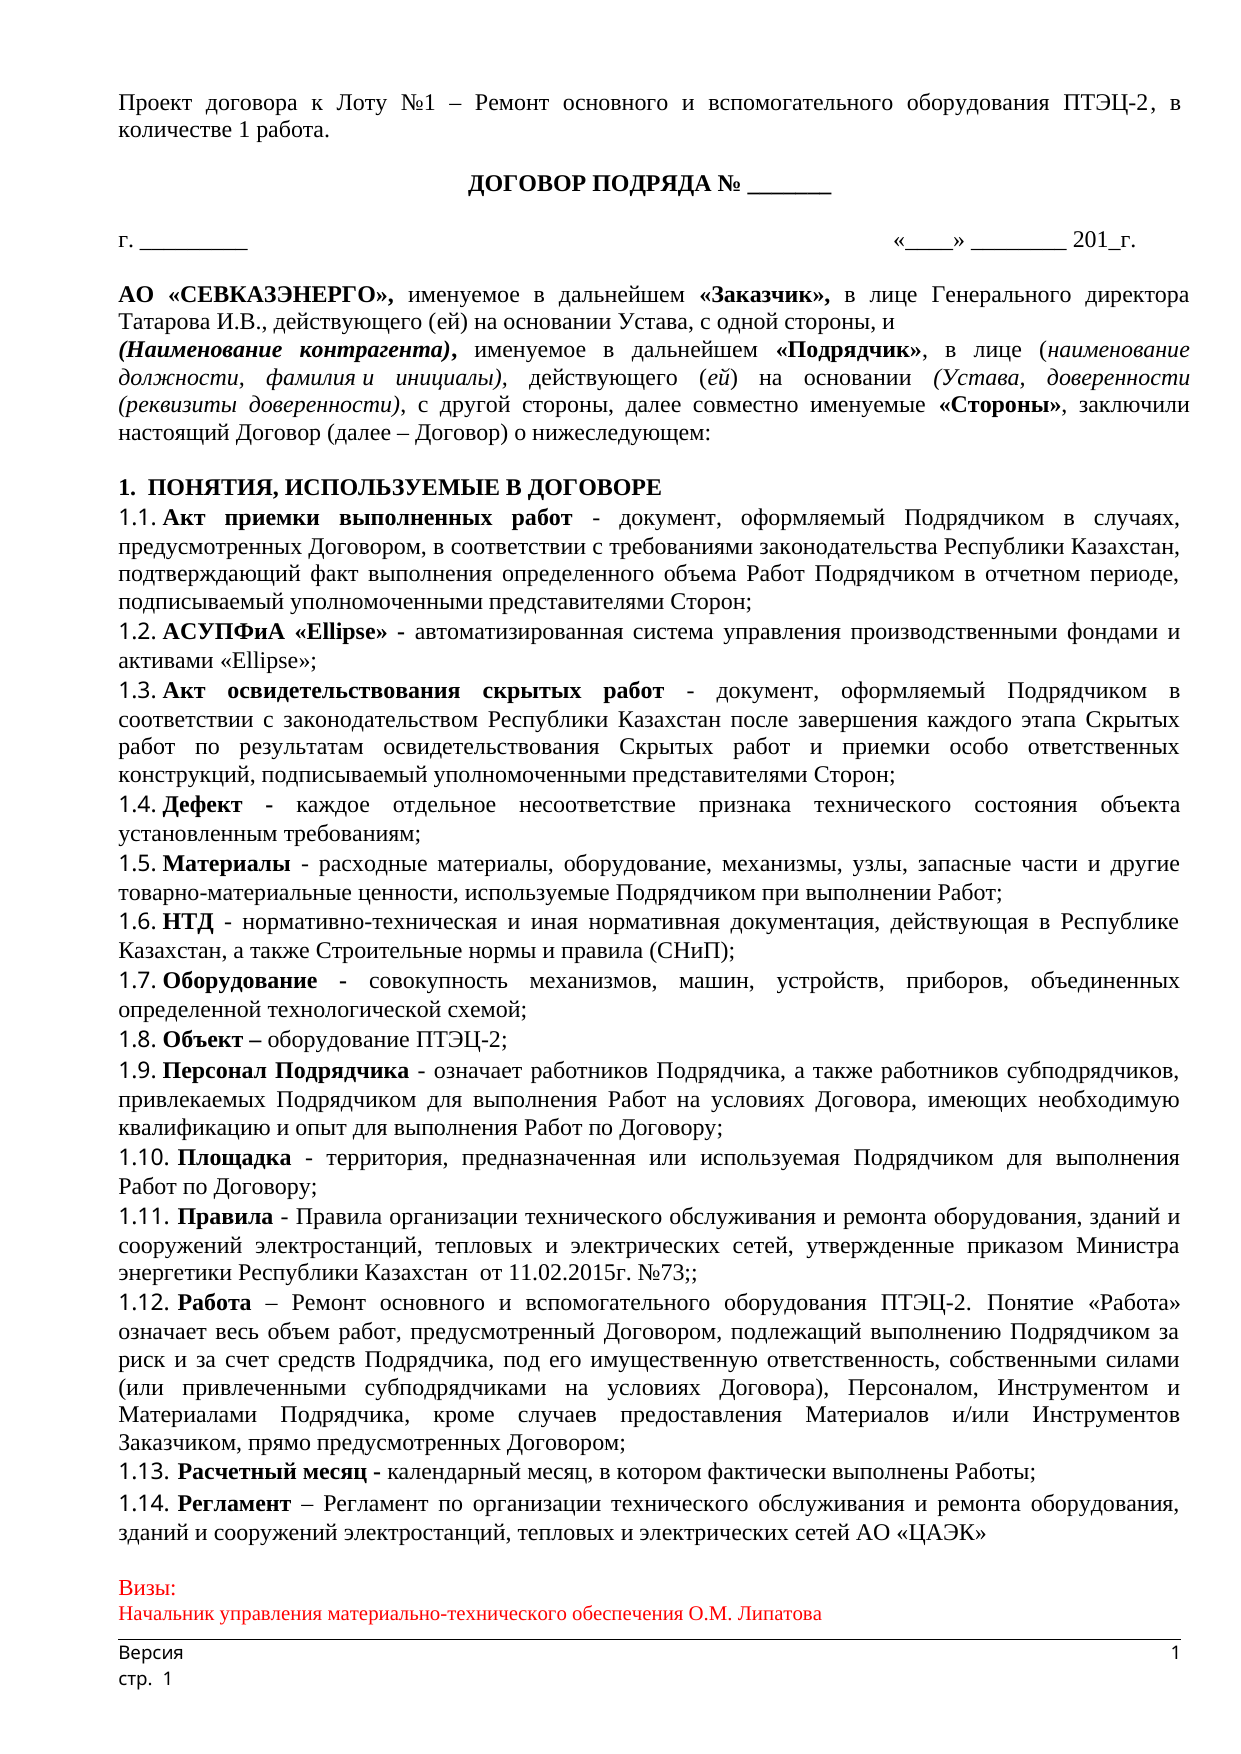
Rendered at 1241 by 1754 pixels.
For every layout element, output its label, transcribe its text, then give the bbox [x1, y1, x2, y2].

text Дефект - каждое отдельное несоответствие признака технического состояния объекта установленным требованиям; [118, 788, 1181, 846]
text Работа – Ремонт основного и вспомогательного оборудования ПТЭЦ-2. Понятие «Работа» означает весь объем работ, предусмотренный Договором, подлежащий выполнению Подрядчиком за риск и за счет средств Подрядчика, под его имущественную ответственность, собственными силами (или привлеченными субподрядчиками на условиях Договора), Персоналом, Инструментом и Материалами Подрядчика, кроме случаев предоставления Материалов и/или Инструментов Заказчиком, прямо предусмотренных Договором; [118, 1286, 1181, 1455]
text АСУПФиА «Ellipse» - автоматизированная система управления производственными фондами и активами «Ellipse»; [118, 615, 1181, 673]
text Правила - Правила организации технического обслуживания и ремонта оборудования, зданий и сооружений электростанций, тепловых и электрических сетей, утвержденные приказом Министра энергетики Республики Казахстан от 11.02.2015г. №73;; [118, 1199, 1181, 1286]
text г. _________ «____» ________ 201_г. [118, 224, 1181, 252]
text Акт приемки выполненных работ - документ, оформляемый Подрядчиком в случаях, предусмотренных Договором, в соответствии с требованиями законодательства Республики Казахстан, подтверждающий факт выполнения определенного объема Работ Подрядчиком в отчетном периоде, подписываемый уполномоченными представителями Сторон; [118, 501, 1181, 615]
text Визы: [118, 1574, 1181, 1601]
text АО «СЕВКАЗЭНЕРГО», именуемое в дальнейшем «Заказчик», в лице Генерального директора Татарова И.В., действующего (ей) на основании Устава, с одной стороны, и [118, 280, 1190, 335]
text Акт освидетельствования скрытых работ - документ, оформляемый Подрядчиком в соответствии с законодательством Республики Казахстан после завершения каждого этапа Скрытых работ по результатам освидетельствования Скрытых работ и приемки особо ответственных конструкций, подписываемый уполномоченными представителями Сторон; [118, 673, 1181, 788]
text Персонал Подрядчика - означает работников Подрядчика, а также работников субподрядчиков, привлекаемых Подрядчиком для выполнения Работ на условиях Договора, имеющих необходимую квалификацию и опыт для выполнения Работ по Договору; [118, 1054, 1181, 1141]
text НТД - нормативно-техническая и иная нормативная документация, действующая в Республике Казахстан, а также Строительные нормы и правила (СНиП); [118, 905, 1181, 964]
text Объект – оборудование ПТЭЦ-2; [118, 1023, 1181, 1054]
text Регламент – Регламент по организации технического обслуживания и ремонта оборудования, зданий и сооружений электростанций, тепловых и электрических сетей АО «ЦАЭК» [118, 1487, 1181, 1545]
text Материалы - расходные материалы, оборудование, механизмы, узлы, запасные части и другие товарно-материальные ценности, используемые Подрядчиком при выполнении Работ; [118, 846, 1181, 905]
subtitle ДОГОВОР ПОДРЯДА № _______ [118, 169, 1181, 197]
text Начальник управления материально-технического обеспечения О.М. Липатова [118, 1601, 1181, 1624]
text Площадка - территория, предназначенная или используемая Подрядчиком для выполнения Работ по Договору; [118, 1141, 1181, 1199]
text Проект договора к Лоту №1 – Ремонт основного и вспомогательного оборудования ПТЭЦ-2, в количестве 1 работа. [118, 88, 1181, 143]
text Оборудование - совокупность механизмов, машин, устройств, приборов, объединенных определенной технологической схемой; [118, 964, 1181, 1023]
text Расчетный месяц - календарный месяц, в котором фактически выполнены Работы; [118, 1455, 1181, 1487]
text (Наименование контрагента), именуемое в дальнейшем «Подрядчик», в лице (наименование должности, фамилия и инициалы), действующего (ей) на основании (Устава, доверенности (реквизиты доверенности), с другой стороны, далее совместно именуемые «Стороны», заключили настоящий Договор (далее – Договор) о нижеследующем: [118, 335, 1190, 445]
list ПОНЯТИЯ, ИСПОЛЬЗУЕМЫЕ В ДОГОВОРЕ [118, 473, 1181, 501]
